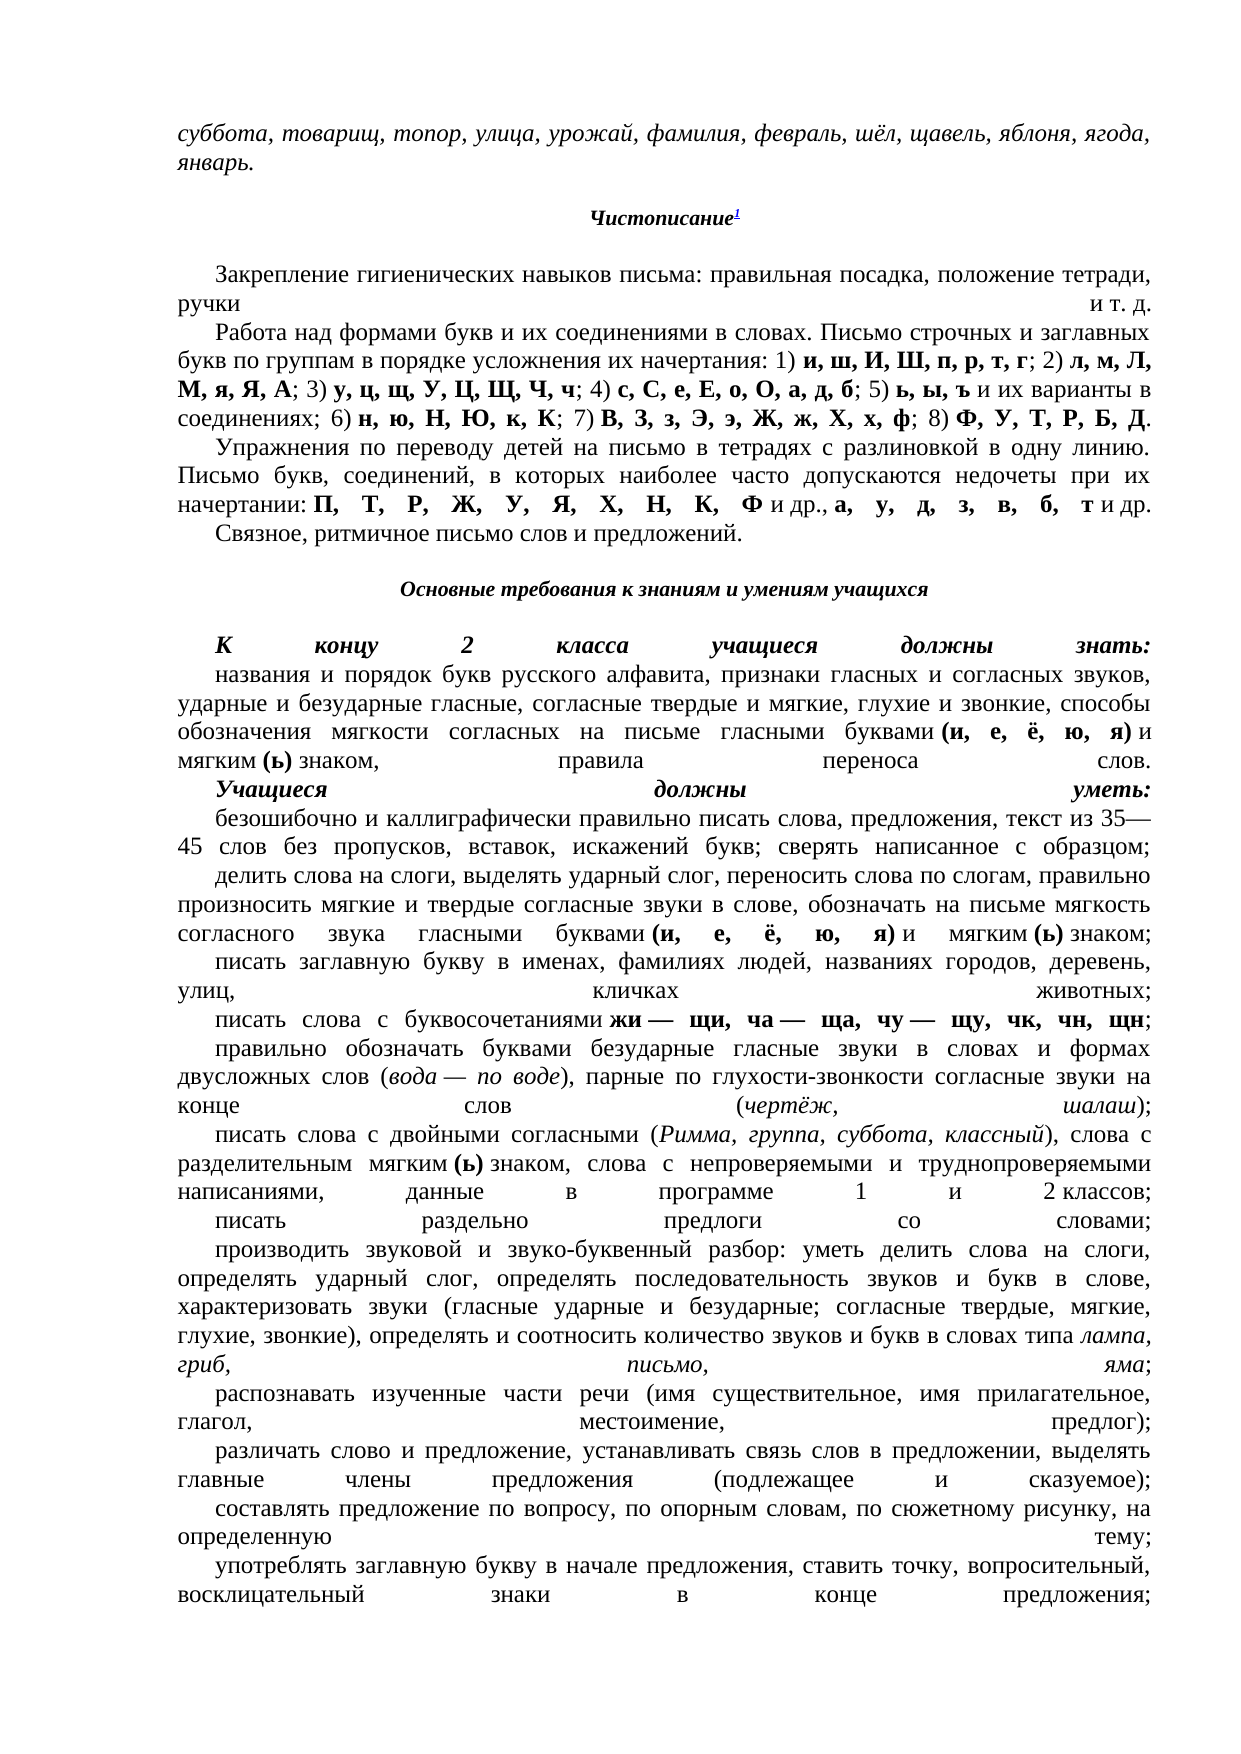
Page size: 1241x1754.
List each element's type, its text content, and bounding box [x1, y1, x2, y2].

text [177, 630, 1152, 1608]
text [177, 118, 1152, 176]
text Закрепление гигиенических навыков письма: правильная посадка, положение тетради, ручки и т. д. Работа над формами букв и их соединениями в словах. Письмо строчных и заглавных букв по группам в порядке усложнения их начертания: 1) и, ш, И, Ш, п, р, т, г; 2) л, м, Л, М, я, Я, А; 3) у, ц, щ, У, Ц, Щ, Ч, ч; 4) с, С, е, Е, о, О, а, д, б; 5) ь, ы, ъ и их варианты в соединениях; 6) н, ю, Н, Ю, к, К; 7) В, З, з, Э, э, Ж, ж, Х, х, ф; 8) Ф, У, Т, Р, Б, Д. Упражнения по переводу детей на письмо в тетрадях с разлиновкой в одну линию. Письмо букв, соединений, в которых наиболее часто допускаются недочеты при их начертании: П, Т, Р, Ж, У, Я, Х, Н, К, Ф и др., а, у, д, з, в, б, т и др. Связное, ритмичное письмо слов и предложений. [177, 259, 1152, 547]
text Чистописание1 [177, 205, 1152, 230]
text Основные требования к знаниям и умениям учащихся [177, 576, 1152, 601]
